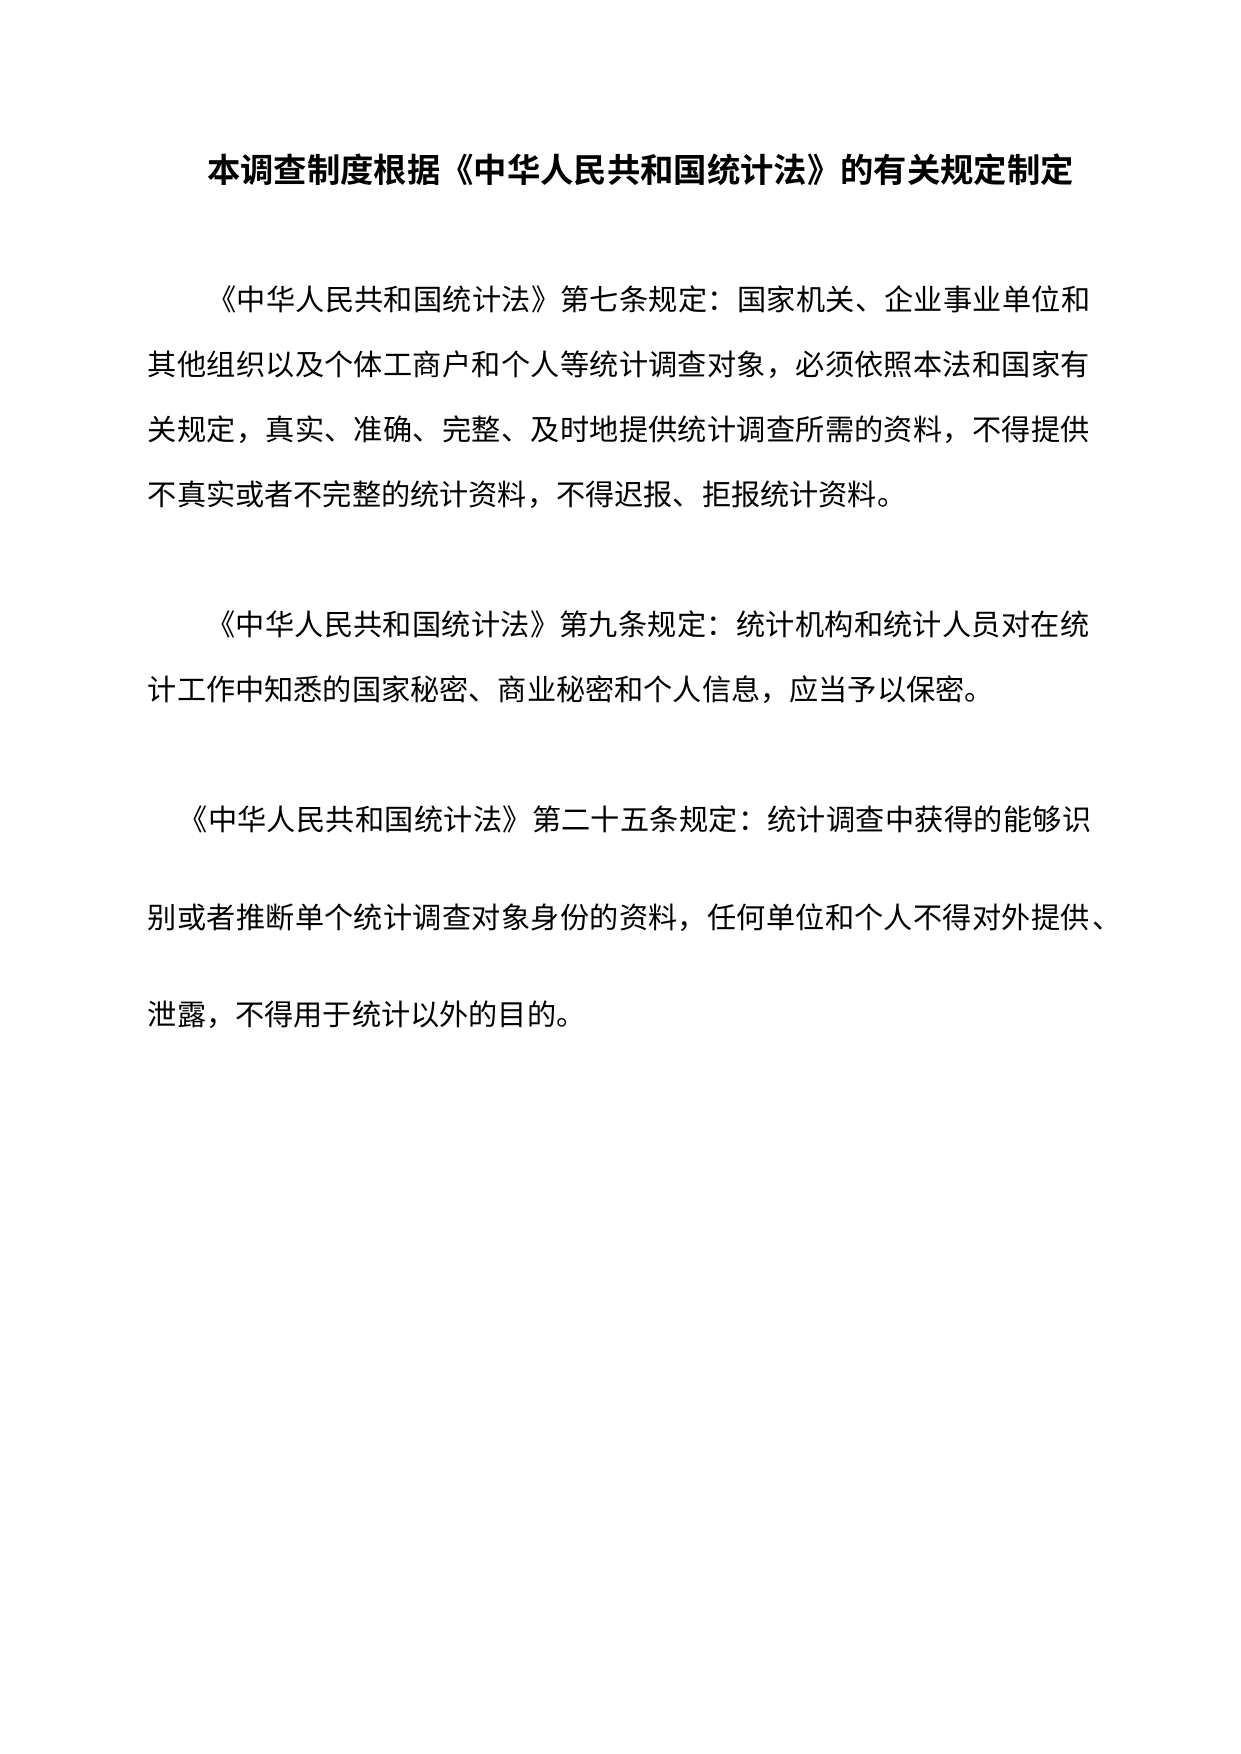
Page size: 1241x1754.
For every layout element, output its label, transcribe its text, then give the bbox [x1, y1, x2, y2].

text 《中华人民共和国统计法》第二十五条规定：统计调查中获得的能够识别或者推断单个统计调查对象身份的资料，任何单位和个人不得对外提供、泄露，不得用于统计以外的目的。 [148, 786, 1092, 1046]
text 《中华人民共和国统计法》第九条规定：统计机构和统计人员对在统计工作中知悉的国家秘密、商业秘密和个人信息，应当予以保密。 [148, 591, 1092, 721]
text 《中华人民共和国统计法》第七条规定：国家机关、企业事业单位和其他组织以及个体工商户和个人等统计调查对象，必须依照本法和国家有关规定，真实、准确、完整、及时地提供统计调查所需的资料，不得提供不真实或者不完整的统计资料，不得迟报、拒报统计资料。 [148, 266, 1092, 526]
text 本调查制度根据《中华人民共和国统计法》的有关规定制定 [148, 136, 1092, 201]
